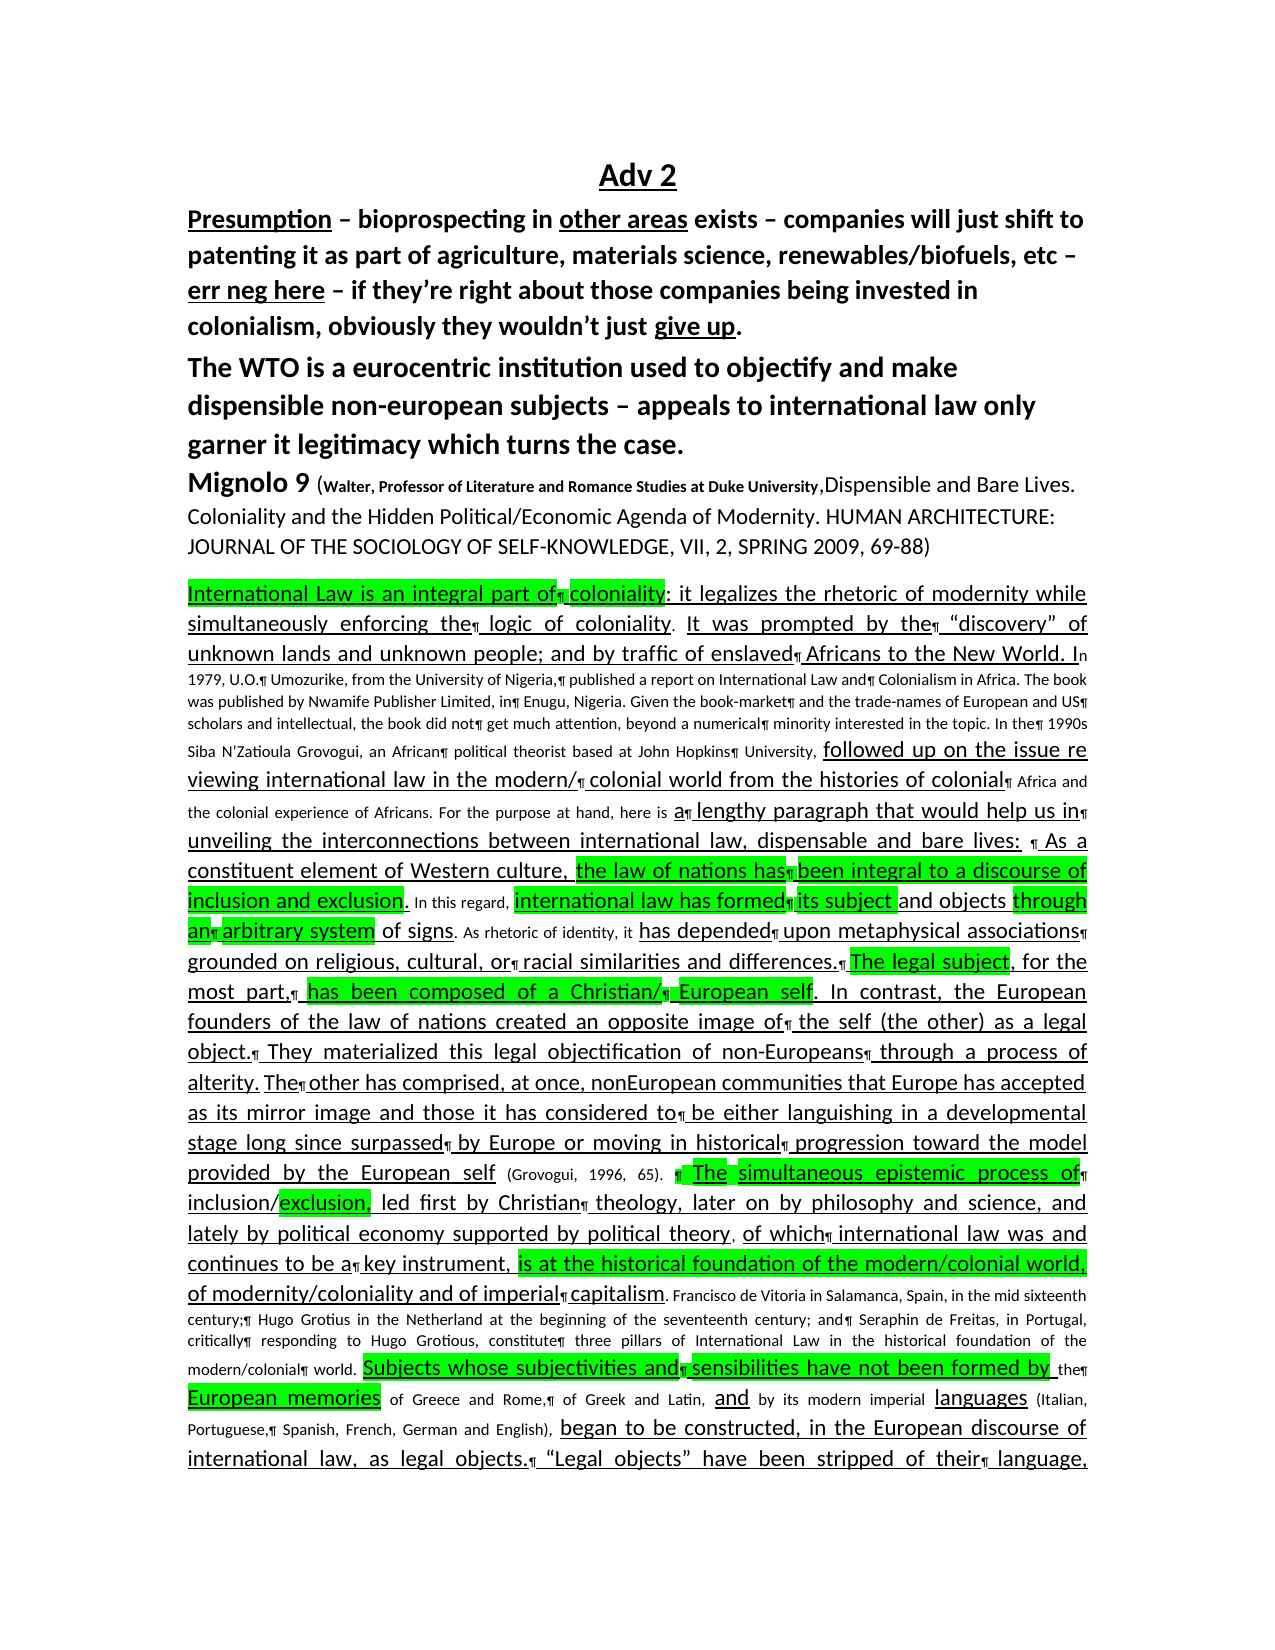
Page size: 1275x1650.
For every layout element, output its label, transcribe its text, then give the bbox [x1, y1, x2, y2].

subtitle The WTO is a eurocentric institution used to objectify and make dispensible non-european subjects – appeals to international law only garner it legitimacy which turns the case. [187, 349, 1087, 461]
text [187, 881, 1087, 1472]
subtitle Adv 2 [187, 154, 1087, 195]
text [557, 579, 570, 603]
subtitle Presumption – bioprospecting in other areas exists – companies will just shift to patenting it as part of agriculture, materials science, renewables/biofuels, etc – err neg here – if they’re right about those companies being invested in colonialism, obviously they wouldn’t just give up. [187, 202, 1087, 342]
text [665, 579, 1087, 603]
text Mignolo 9 (Walter, Professor of Literature and Romance Studies at Duke University,Dispensible and Bare Lives. Coloniality and the Hidden Political/Economic Agenda of Modernity. HUMAN ARCHITECTURE: JOURNAL OF THE SOCIOLOGY OF SELF-KNOWLEDGE, VII, 2, SPRING 2009, 69-88) [187, 464, 1087, 560]
